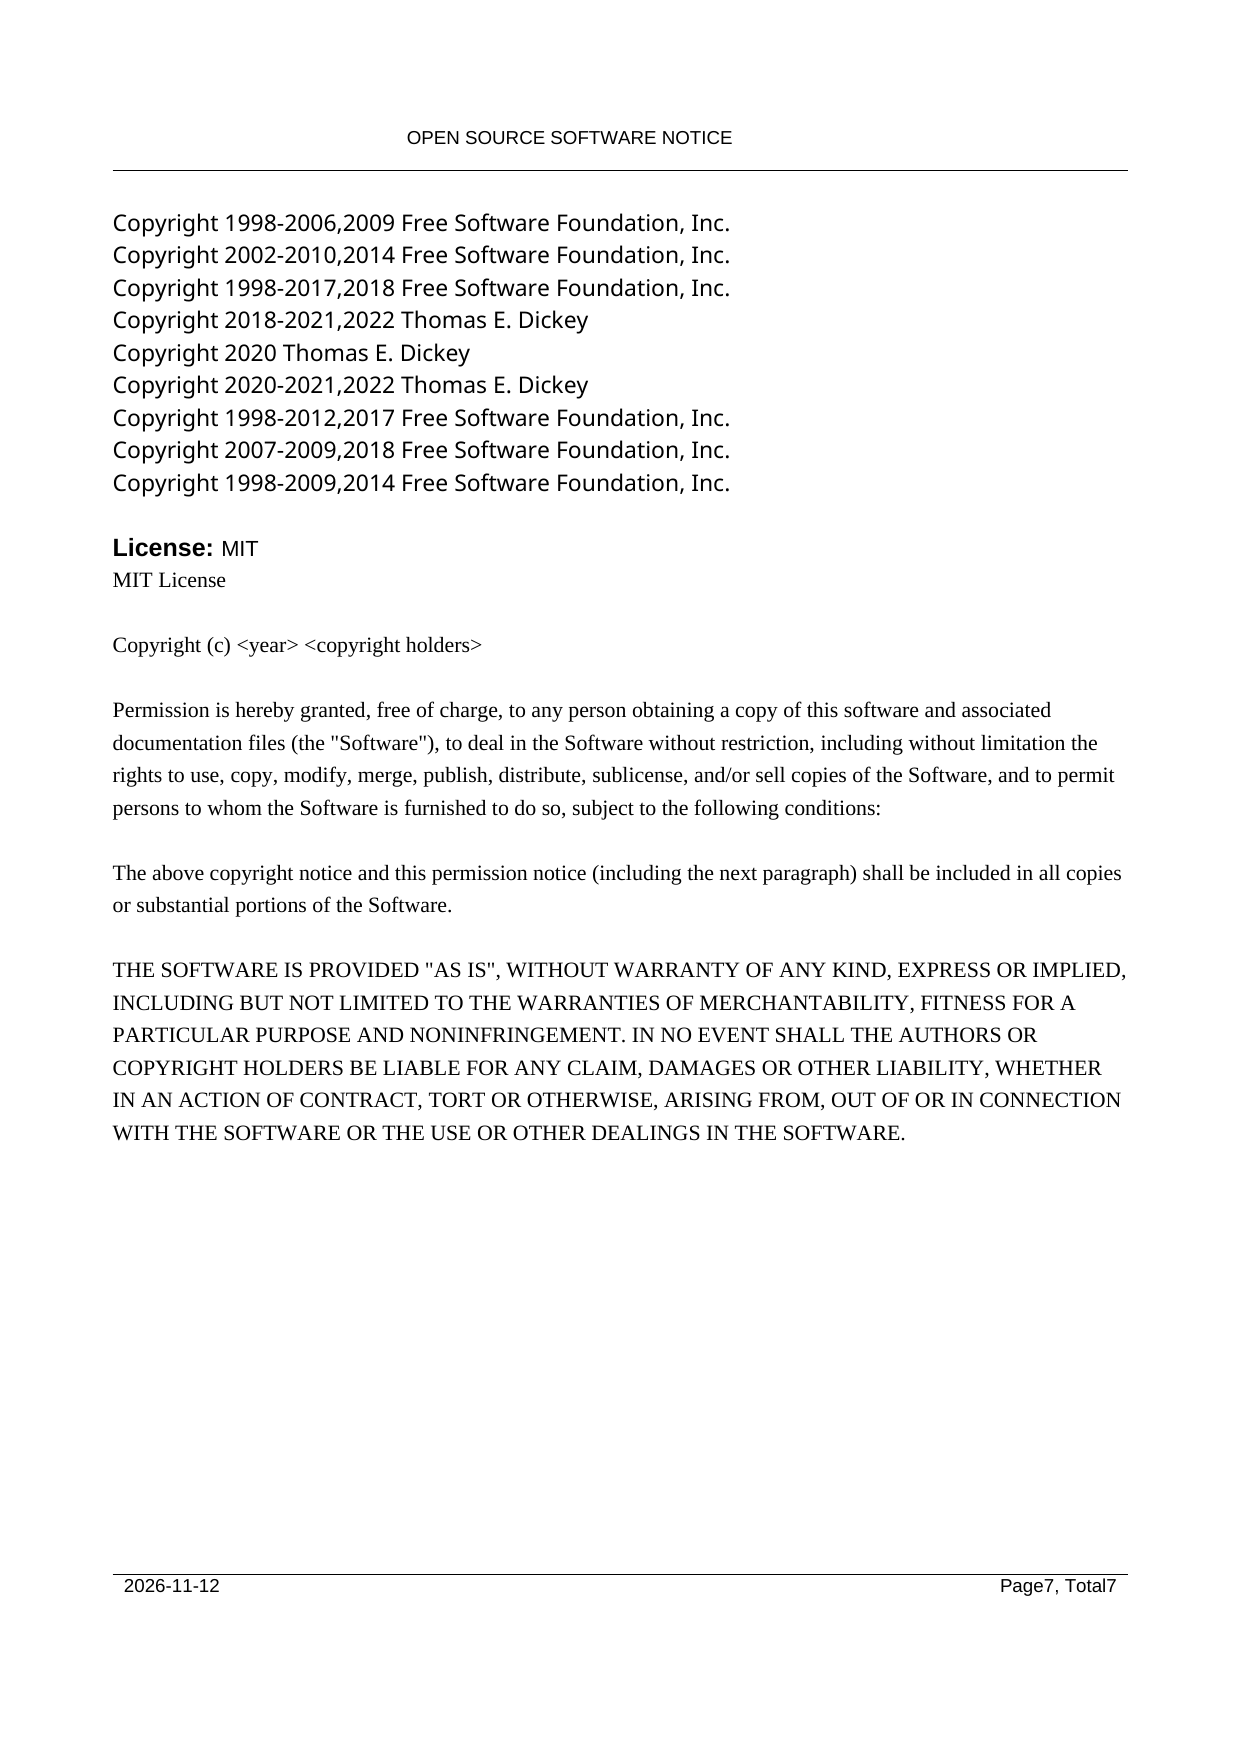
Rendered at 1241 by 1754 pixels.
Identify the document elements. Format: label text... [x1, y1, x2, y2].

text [112, 206, 1128, 531]
text License: MIT [112, 531, 1128, 564]
text MIT License Copyright (c) <year> <copyright holders> Permission is hereby granted, free of charge, to any person obtaining a copy of this software and associated documentation files (the "Software"), to deal in the Software without restriction, including without limitation the rights to use, copy, modify, merge, publish, distribute, sublicense, and/or sell copies of the Software, and to permit persons to whom the Software is furnished to do so, subject to the following conditions: The above copyright notice and this permission notice (including the next paragraph) shall be included in all copies or substantial portions of the Software. THE SOFTWARE IS PROVIDED "AS IS", WITHOUT WARRANTY OF ANY KIND, EXPRESS OR IMPLIED, INCLUDING BUT NOT LIMITED TO THE WARRANTIES OF MERCHANTABILITY, FITNESS FOR A PARTICULAR PURPOSE AND NONINFRINGEMENT. IN NO EVENT SHALL THE AUTHORS OR COPYRIGHT HOLDERS BE LIABLE FOR ANY CLAIM, DAMAGES OR OTHER LIABILITY, WHETHER IN AN ACTION OF CONTRACT, TORT OR OTHERWISE, ARISING FROM, OUT OF OR IN CONNECTION WITH THE SOFTWARE OR THE USE OR OTHER DEALINGS IN THE SOFTWARE. [112, 564, 1128, 1149]
